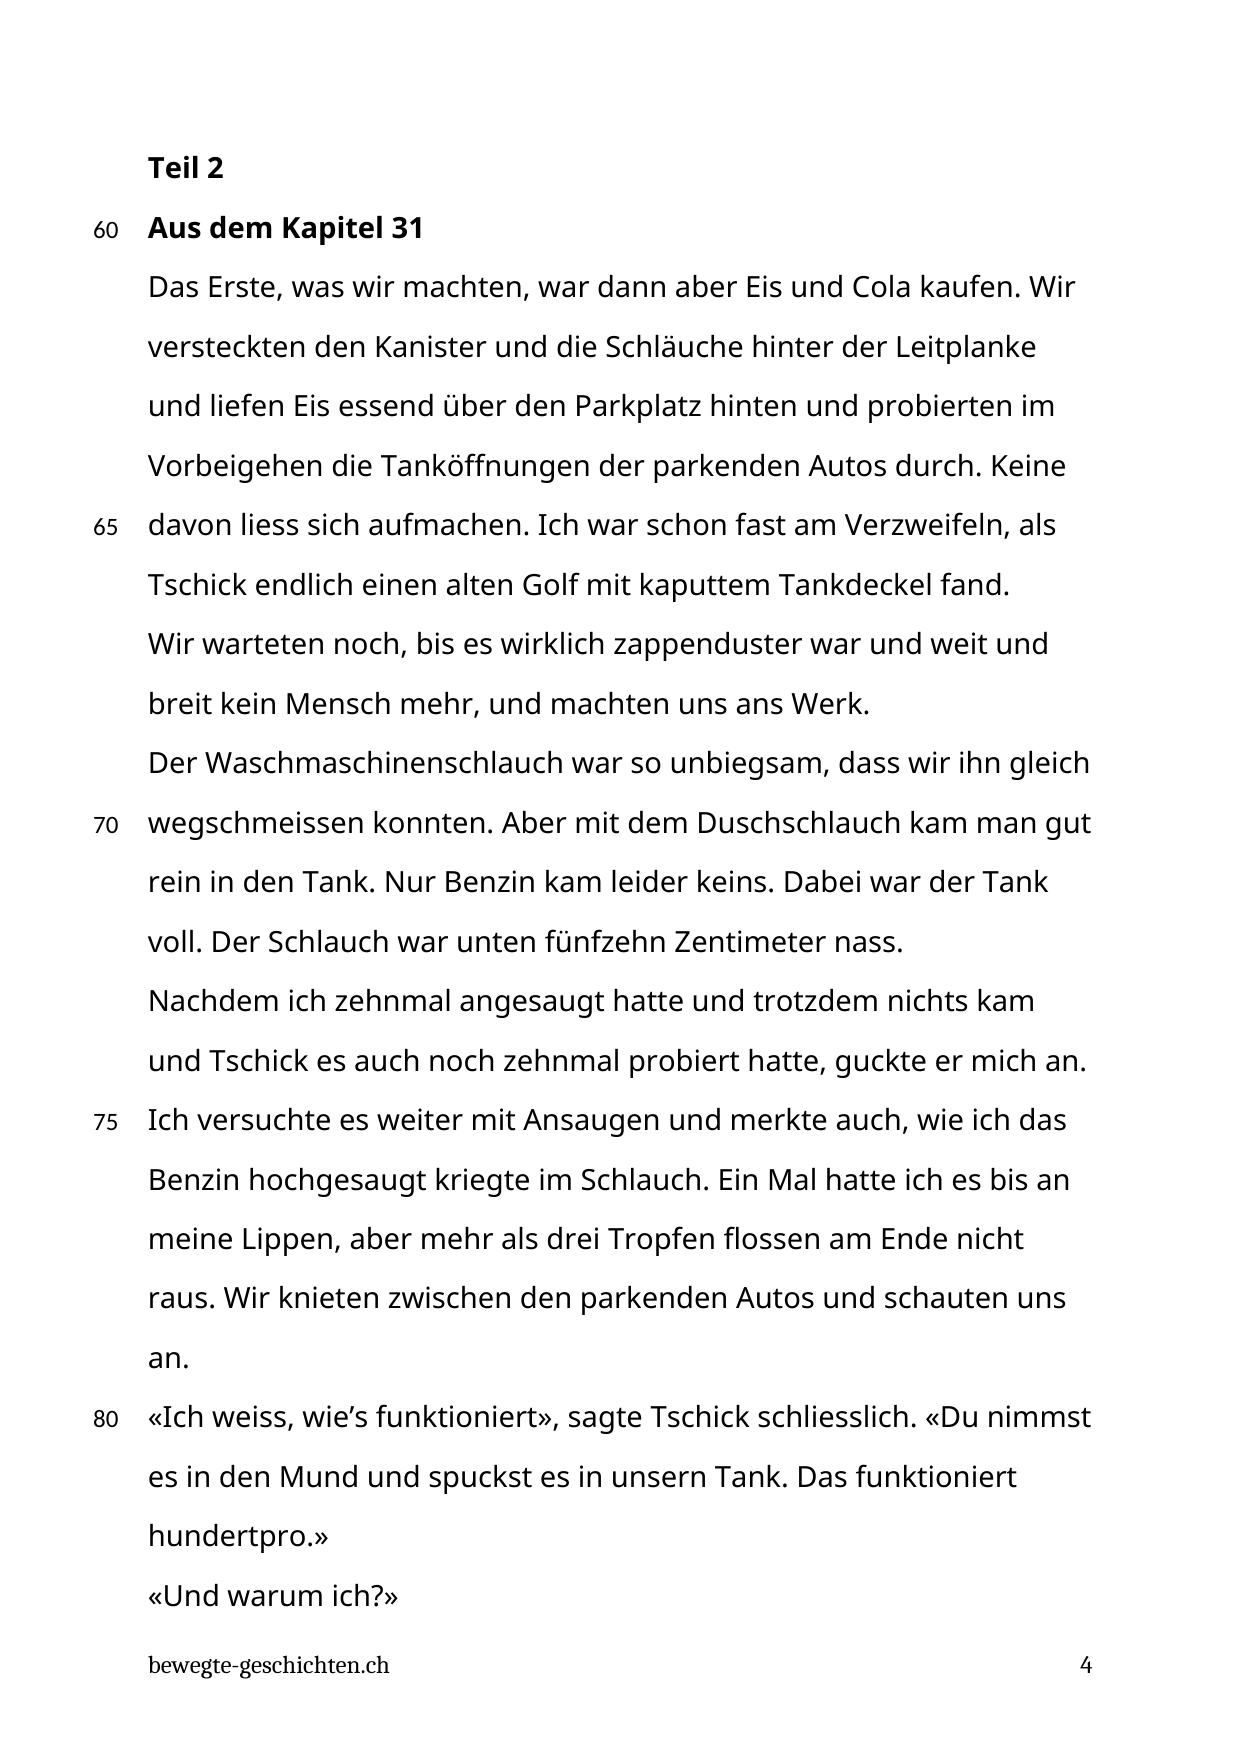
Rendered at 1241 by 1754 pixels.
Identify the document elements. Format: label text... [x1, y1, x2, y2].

text «Und warum ich?» [148, 1575, 1092, 1615]
text Der Waschmaschinenschlauch war so unbiegsam, dass wir ihn gleich wegschmeissen konnten. Aber mit dem Duschschlauch kam man gut rein in den Tank. Nur Benzin kam leider keins. Dabei war der Tank voll. Der Schlauch war unten fünfzehn Zentimeter nass. [148, 742, 1092, 961]
text Wir warteten noch, bis es wirklich zappenduster war und weit und breit kein Mensch mehr, und machten uns ans Werk. [148, 623, 1092, 723]
text Das Erste, was wir machten, war dann aber Eis und Cola kaufen. Wir versteckten den Kanister und die Schläuche hinter der Leitplanke und liefen Eis essend über den Parkplatz hinten und probierten im Vorbeigehen die Tanköffnungen der parkenden Autos durch. Keine davon liess sich aufmachen. Ich war schon fast am Verzweifeln, als Tschick endlich einen alten Golf mit kaputtem Tankdeckel fand. [148, 267, 1092, 604]
text Nachdem ich zehnmal angesaugt hatte und trotzdem nichts kam und Tschick es auch noch zehnmal probiert hatte, guckte er mich an. [148, 980, 1092, 1079]
text Ich versuchte es weiter mit Ansaugen und merkte auch, wie ich das Benzin hochgesaugt kriegte im Schlauch. Ein Mal hatte ich es bis an meine Lippen, aber mehr als drei Tropfen flossen am Ende nicht raus. Wir knieten zwischen den parkenden Autos und schauten uns an. [148, 1099, 1092, 1377]
text Aus dem Kapitel 31 [148, 207, 1092, 247]
text «Ich weiss, wie’s funktioniert», sagte Tschick schliesslich. «Du nimmst es in den Mund und spuckst es in unsern Tank. Das funktioniert hundertpro.» [148, 1397, 1092, 1555]
text Teil 2 [148, 148, 1092, 187]
